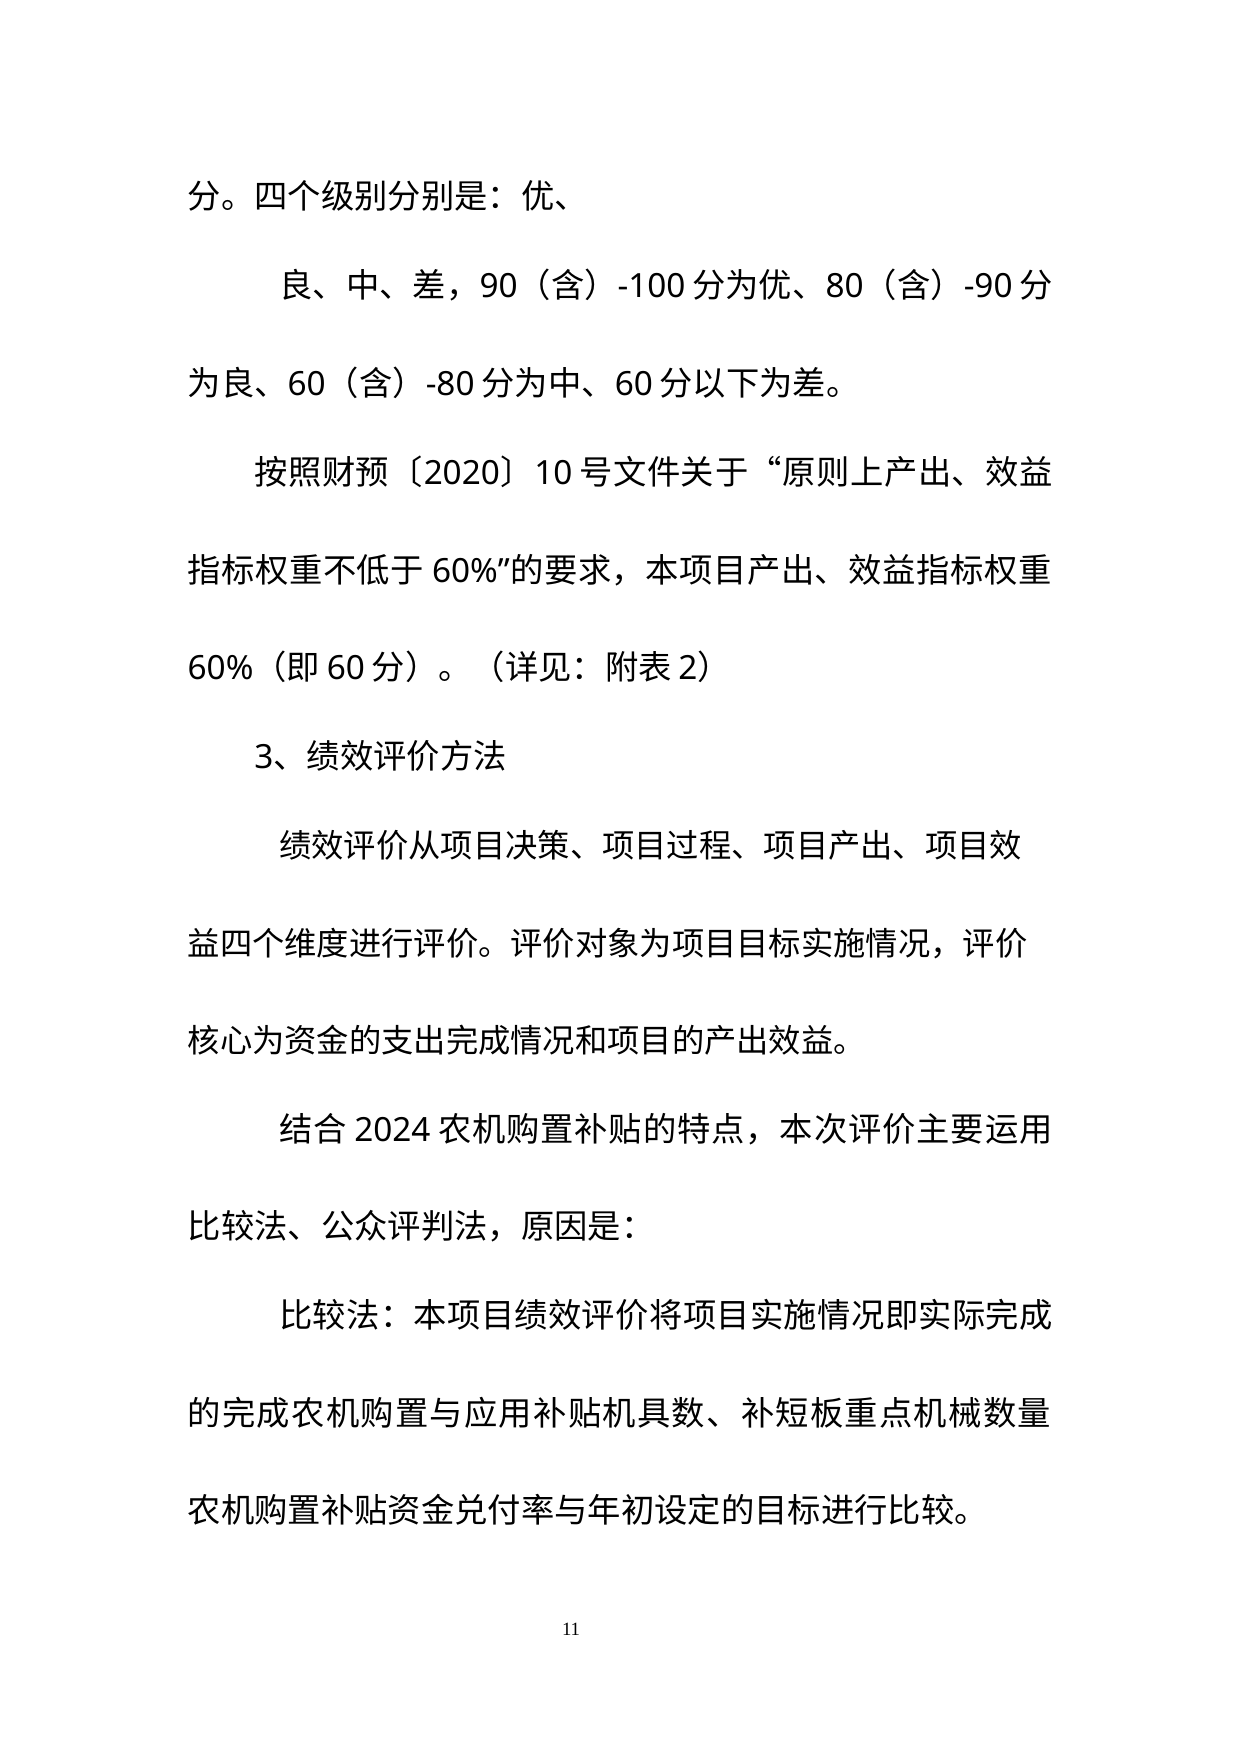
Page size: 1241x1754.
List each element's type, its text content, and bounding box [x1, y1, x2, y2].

text 比较法：本项目绩效评价将项目实施情况即实际完成的完成农机购置与应用补贴机具数、补短板重点机械数量、农机购置补贴资金兑付率与年初设定的目标进行比较。 [187, 1281, 1053, 1541]
text 绩效评价从项目决策、项目过程、项目产出、项目效益四个维度进行评价。评价对象为项目目标实施情况，评价核心为资金的支出完成情况和项目的产出效益。 [187, 811, 1053, 1071]
text 按照财预〔2020〕10号文件关于“原则上产出、效益指标权重不低于60%”的要求，本项目产出、效益指标权重60%（即60分）。（详见：附表2） [187, 438, 1053, 698]
text 良、中、差，90（含）-100分为优、80（含）-90分为良、60（含）-80分为中、60分以下为差。 [187, 251, 1053, 413]
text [187, 162, 1053, 227]
text 结合2024农机购置补贴的特点，本次评价主要运用比较法、公众评判法，原因是： [187, 1094, 1053, 1257]
text 3、绩效评价方法 [187, 722, 1053, 787]
